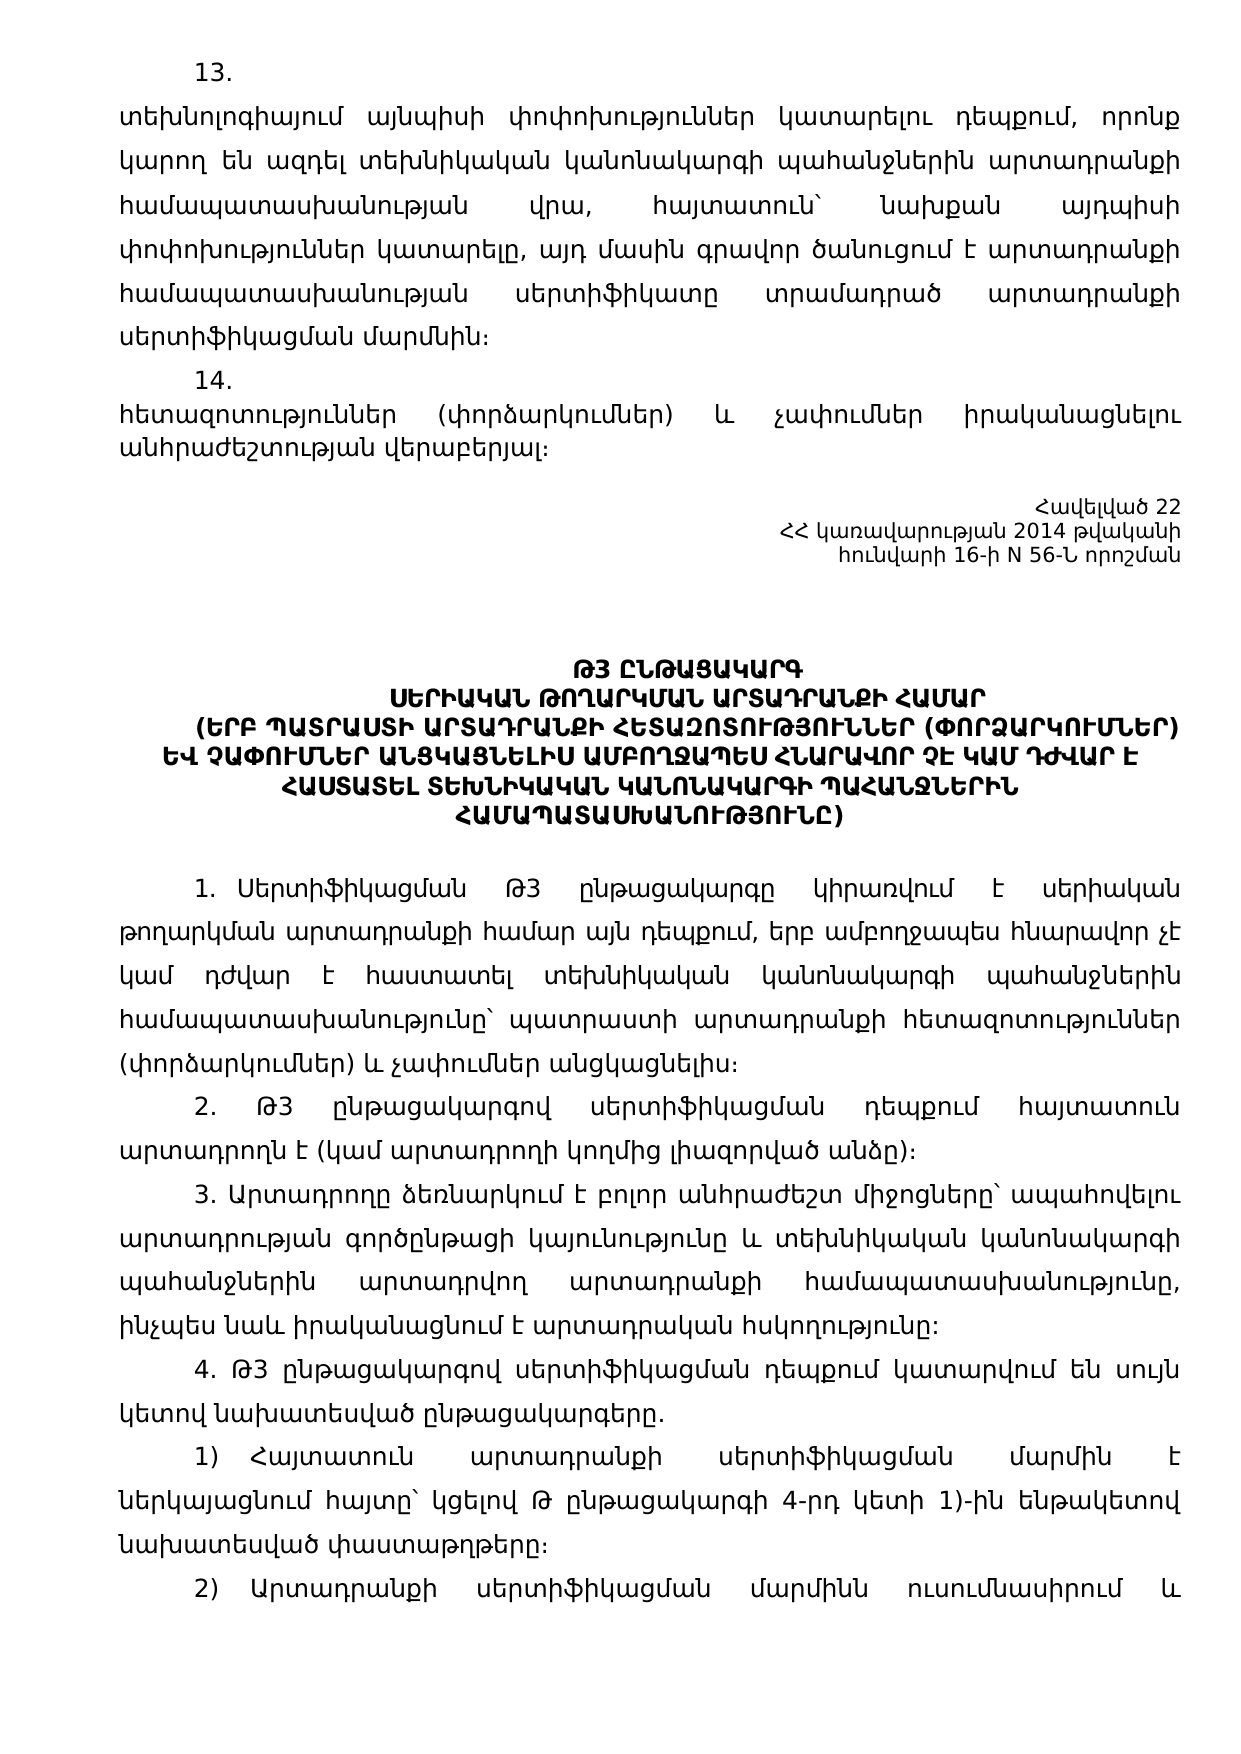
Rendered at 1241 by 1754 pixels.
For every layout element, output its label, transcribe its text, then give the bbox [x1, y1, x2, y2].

text Հավելված 22 [118, 495, 1182, 519]
text հունվարի 16-ի N 56-Ն որոշման [118, 543, 1182, 568]
text Թ3 ԸՆԹԱՑԱԿԱՐԳ [118, 655, 1182, 684]
text 2. Թ3 ընթացակարգով սերտիֆիկացման դեպքում հայտատուն արտադրողն է (կամ արտադրողի կողմից լիազորված անձը)։ [118, 1093, 1182, 1166]
text ՍԵՐԻԱԿԱՆ ԹՈՂԱՐԿՄԱՆ ԱՐՏԱԴՐԱՆՔԻ ՀԱՄԱՐ [118, 684, 1182, 713]
text ՀՀ կառավարության 2014 թվականի [118, 519, 1182, 543]
list Արտադրանքի կառուցվածքում (կազմում) կամ դրա արտադրման տեխնոլոգիայում այնպիսի փոփոխություններ կատարելու դեպքում, որոնք կարող են ազդել տեխնիկական կանոնակարգի պահանջներին արտադրանքի համապատասխանության վրա, հայտատուն՝ նախքան այդպիսի փոփոխություններ կատարելը, այդ մասին գրավոր ծանուցում է արտադրանքի համապատասխանության սերտիֆիկատը տրամադրած արտադրանքի սերտիֆիկացման մարմնին։ [118, 58, 1182, 352]
list Նշված մարմինն ընդունում է որոշում՝ արտադրանքի լրացուցիչ հետազոտություններ (փորձարկումներ) և չափումներ իրականացնելու անհրաժեշտության վերաբերյալ։ [118, 366, 1182, 463]
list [118, 1574, 1182, 1603]
text (ԵՐԲ ՊԱՏՐԱՍՏԻ ԱՐՏԱԴՐԱՆՔԻ ՀԵՏԱԶՈՏՈՒԹՅՈՒՆՆԵՐ (ՓՈՐՁԱՐԿՈՒՄՆԵՐ) ԵՎ ՉԱՓՈՒՄՆԵՐ ԱՆՑԿԱՑՆԵԼԻՍ ԱՄԲՈՂՋԱՊԵՍ ՀՆԱՐԱՎՈՐ ՉԷ ԿԱՄ ԴԺՎԱՐ Է ՀԱՍՏԱՏԵԼ ՏԵԽՆԻԿԱԿԱՆ ԿԱՆՈՆԱԿԱՐԳԻ ՊԱՀԱՆՋՆԵՐԻՆ ՀԱՄԱՊԱՏԱՍԽԱՆՈՒԹՅՈՒՆԸ) [118, 713, 1182, 830]
text 3. Արտադրողը ձեռնարկում է բոլոր անհրաժեշտ միջոցները՝ ապահովելու արտադրության գործընթացի կայունությունը և տեխնիկական կանոնակարգի պահանջներին արտադրվող արտադրանքի համապատասխանությունը, ինչպես նաև իրականացնում է արտադրական հսկողությունը: [118, 1180, 1182, 1341]
text 4. Թ3 ընթացակարգով սերտիֆիկացման դեպքում կատարվում են սույն կետով նախատեսված ընթացակարգերը. [118, 1355, 1182, 1428]
text 1. Սերտիֆիկացման Թ3 ընթացակարգը կիրառվում է սերիական թողարկման արտադրանքի համար այն դեպքում, երբ ամբողջապես հնարավոր չէ կամ դժվար է հաստատել տեխնիկական կանոնակարգի պահանջներին համապատասխանությունը՝ պատրաստի արտադրանքի հետազոտություններ (փորձարկումներ) և չափումներ անցկացնելիս։ [118, 874, 1182, 1078]
list Հայտատուն արտադրանքի սերտիֆիկացման մարմին է ներկայացնում հայտը՝ կցելով Թ ընթացակարգի 4-րդ կետի 1)-ին ենթակետով նախատեսված փաստաթղթերը։ [118, 1443, 1182, 1559]
